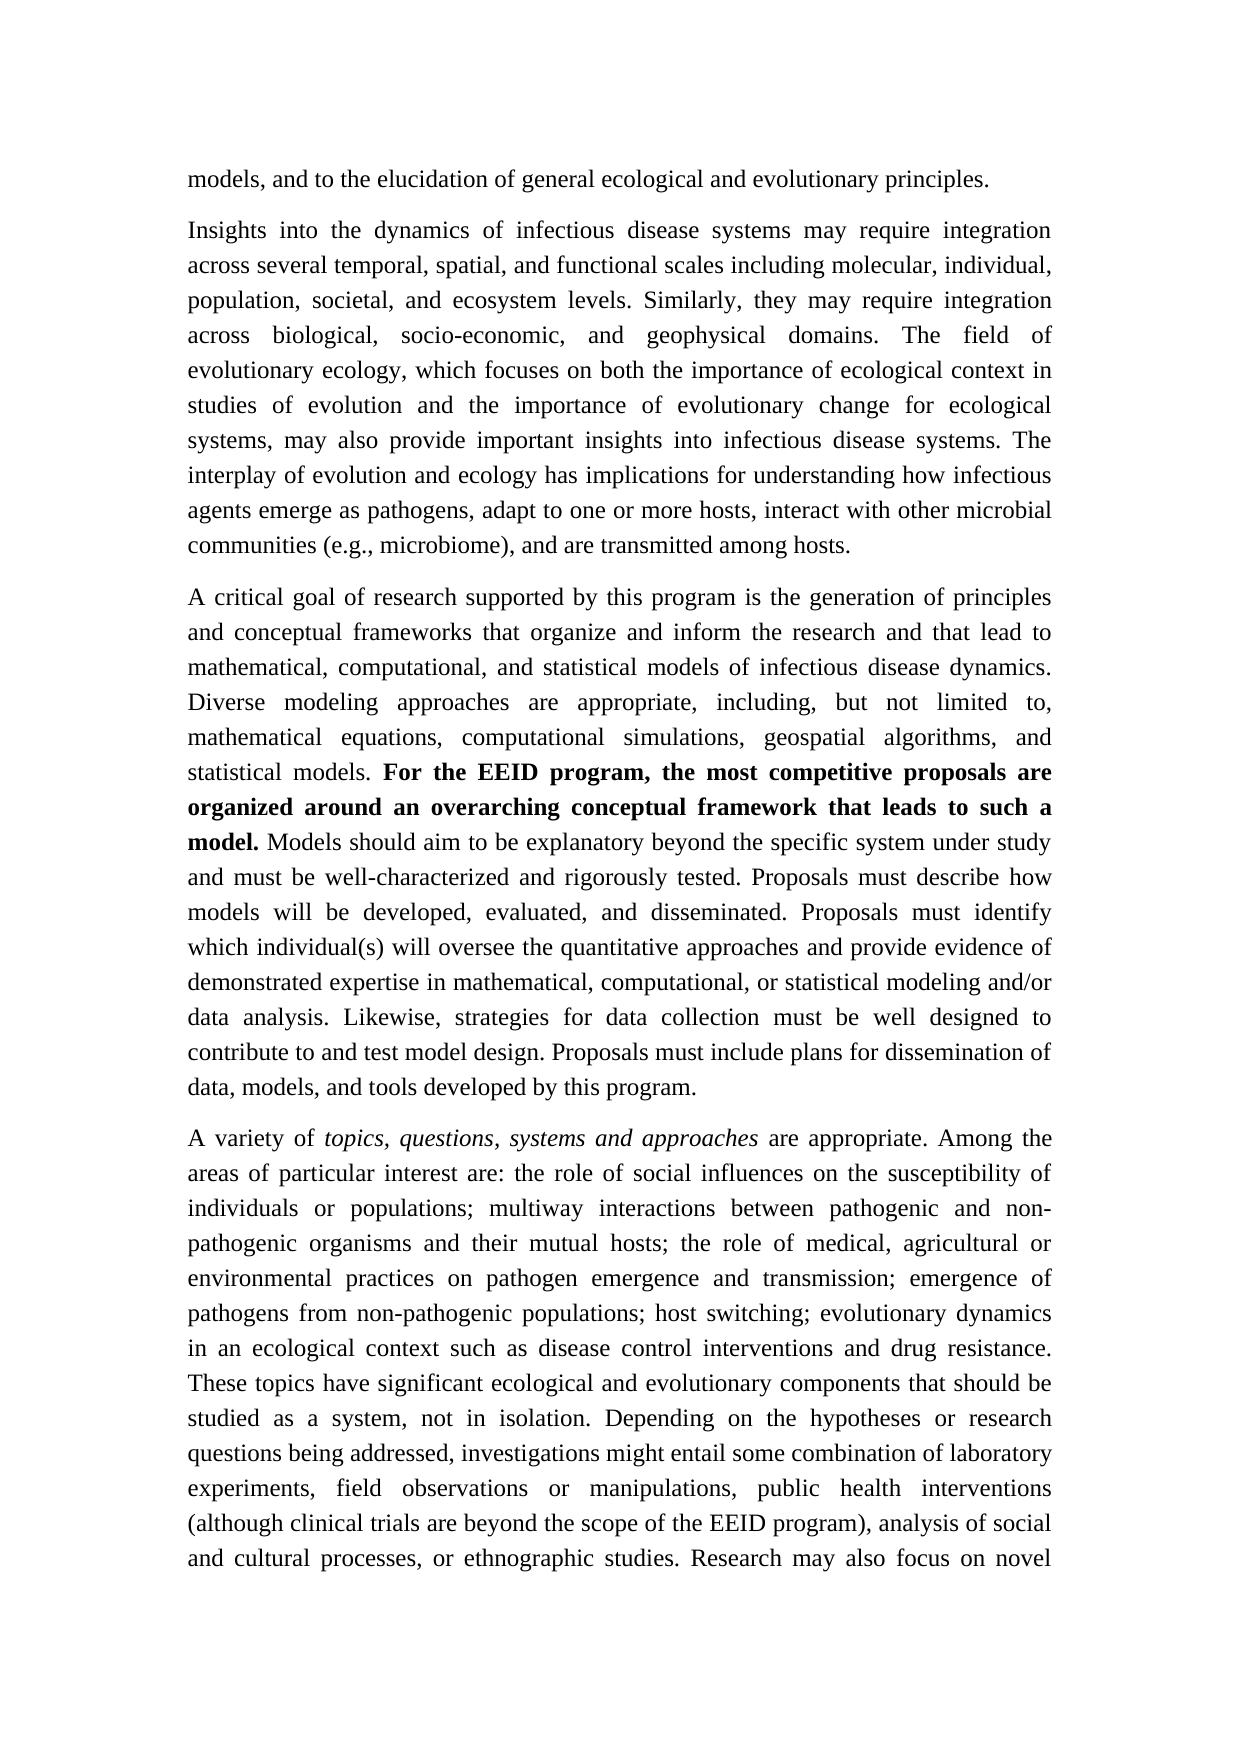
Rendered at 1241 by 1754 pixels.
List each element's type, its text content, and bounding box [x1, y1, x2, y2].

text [187, 1121, 1053, 1574]
text Insights into the dynamics of infectious disease systems may require integration across several temporal, spatial, and functional scales including molecular, individual, population, societal, and ecosystem levels. Similarly, they may require integration across biological, socio-economic, and geophysical domains. The field of evolutionary ecology, which focuses on both the importance of ecological context in studies of evolution and the importance of evolutionary change for ecological systems, may also provide important insights into infectious disease systems. The interplay of evolution and ecology has implications for understanding how infectious agents emerge as pathogens, adapt to one or more hosts, interact with other microbial communities (e.g., microbiome), and are transmitted among hosts. [187, 213, 1053, 561]
text A critical goal of research supported by this program is the generation of principles and conceptual frameworks that organize and inform the research and that lead to mathematical, computational, and statistical models of infectious disease dynamics. Diverse modeling approaches are appropriate, including, but not limited to, mathematical equations, computational simulations, geospatial algorithms, and statistical models. For the EEID program, the most competitive proposals are organized around an overarching conceptual framework that leads to such a model. Models should aim to be explanatory beyond the specific system under study and must be well-characterized and rigorously tested. Proposals must describe how models will be developed, evaluated, and disseminated. Proposals must identify which individual(s) will oversee the quantitative approaches and provide evidence of demonstrated expertise in mathematical, computational, or statistical modeling and/or data analysis. Likewise, strategies for data collection must be well designed to contribute to and test model design. Proposals must include plans for dissemination of data, models, and tools developed by this program. [187, 580, 1053, 1102]
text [187, 162, 1053, 194]
